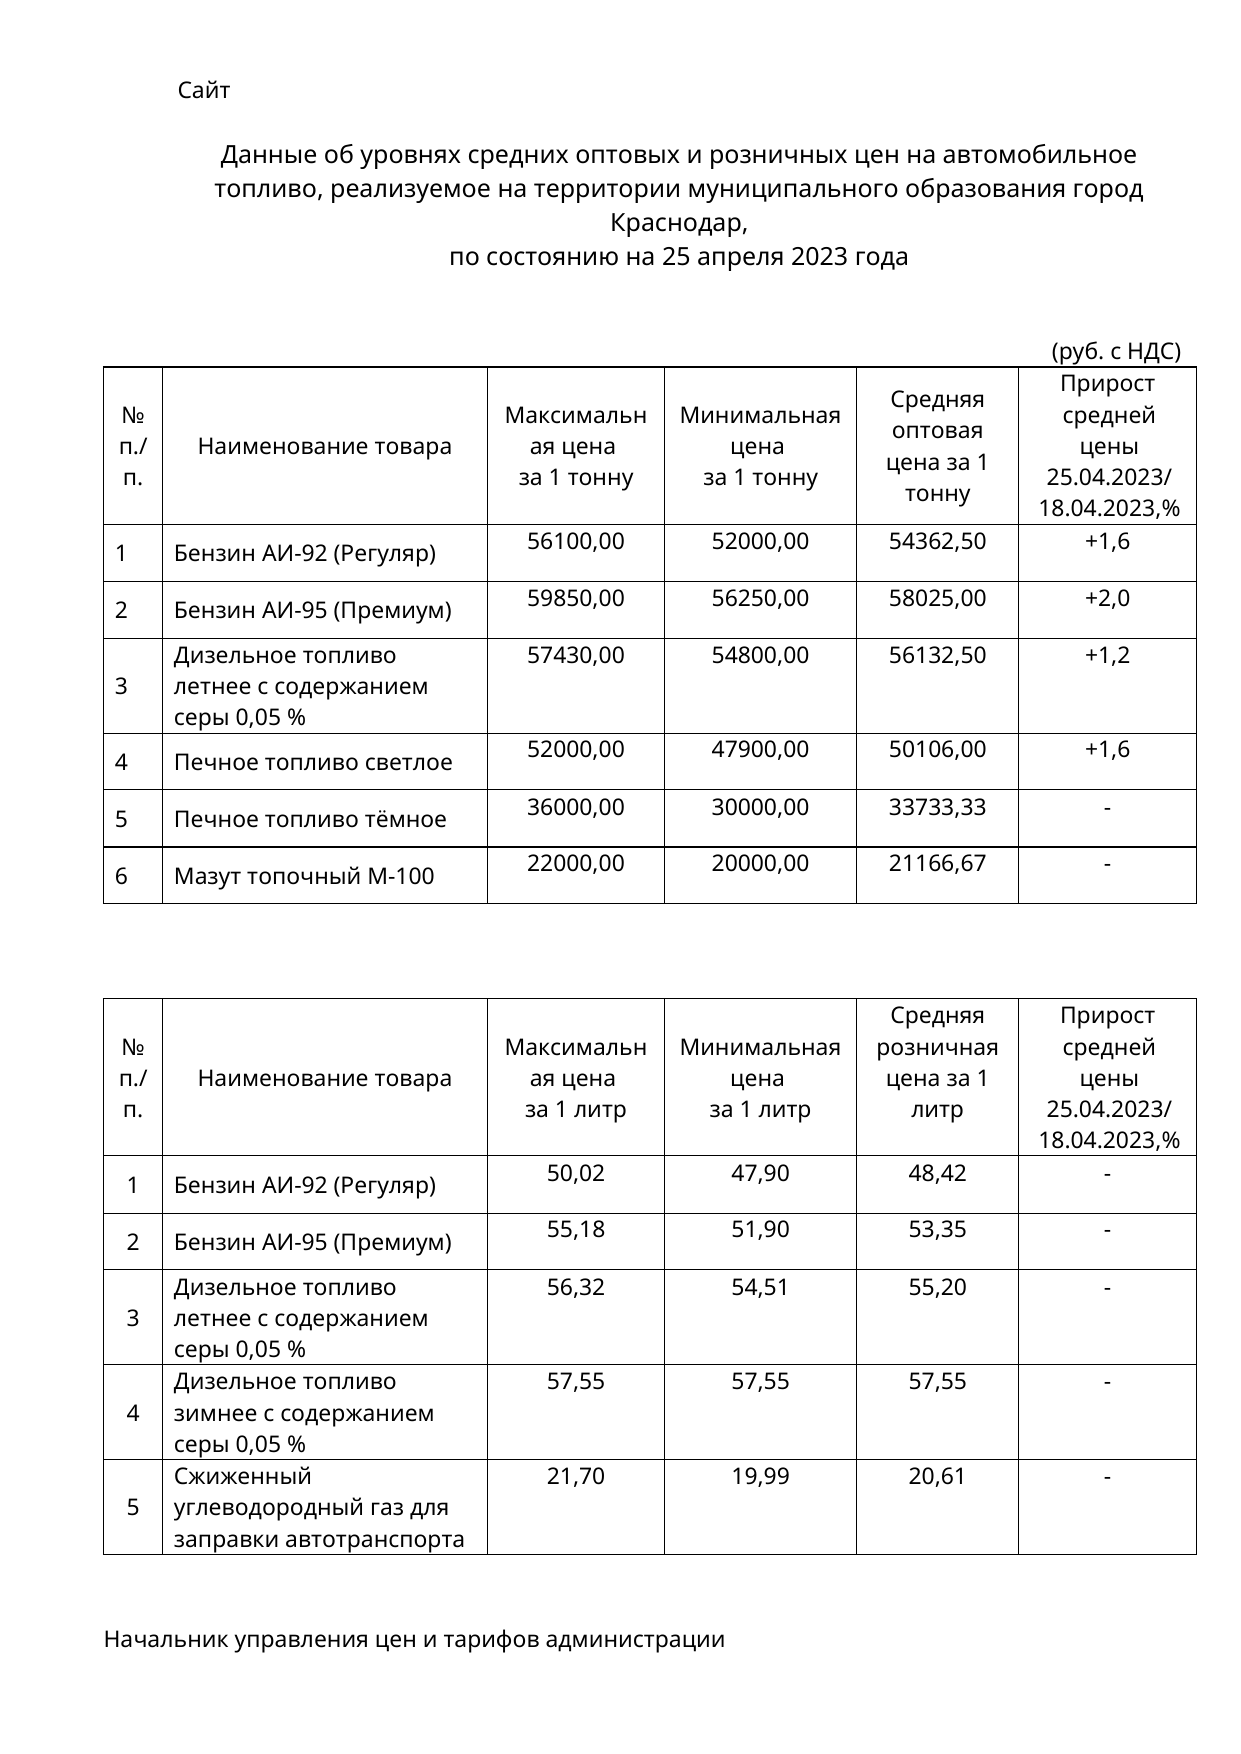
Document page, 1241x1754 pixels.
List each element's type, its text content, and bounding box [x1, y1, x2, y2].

table_header Максимальная цена за 1 тонну [488, 368, 664, 524]
table_cell 1 [104, 525, 162, 581]
table_cell 55,18 [488, 1214, 664, 1269]
table_header Максимальная цена за 1 литр [488, 999, 664, 1155]
table_cell 19,99 [665, 1460, 856, 1554]
table_cell 21166,67 [857, 848, 1018, 903]
table_cell 52000,00 [665, 525, 856, 581]
table_cell 54,51 [665, 1270, 856, 1364]
table_cell 54362,50 [857, 525, 1018, 581]
table_cell +1,6 [1019, 734, 1196, 789]
table_cell 5 [104, 790, 162, 846]
text Сайт [177, 74, 1181, 105]
table_header Минимальная цена за 1 литр [665, 999, 856, 1155]
table_cell 33733,33 [857, 790, 1018, 846]
table_cell 48,42 [857, 1156, 1018, 1212]
table_cell +2,0 [1019, 582, 1196, 638]
table_cell 58025,00 [857, 582, 1018, 638]
text Начальник управления цен и тарифов администрации [103, 1623, 1181, 1654]
table_header Наименование товара [163, 999, 487, 1155]
table_cell Дизельное топливо зимнее с содержанием серы 0,05 % [163, 1365, 487, 1459]
table_header Наименование товара [163, 368, 487, 524]
table_cell 2 [104, 582, 162, 638]
table_cell Бензин АИ-95 (Премиум) [163, 1214, 487, 1269]
table_cell - [1019, 1156, 1196, 1212]
table_cell 56100,00 [488, 525, 664, 581]
table_cell 50106,00 [857, 734, 1018, 789]
table_cell 57,55 [488, 1365, 664, 1459]
table_cell +1,6 [1019, 525, 1196, 581]
table_cell 56132,50 [857, 639, 1018, 732]
table_cell Дизельное топливо летнее с содержанием серы 0,05 % [163, 1270, 487, 1364]
table_cell 51,90 [665, 1214, 856, 1269]
table_cell 3 [104, 1270, 162, 1364]
table_cell - [1019, 1460, 1196, 1554]
table_cell 3 [104, 639, 162, 732]
table_cell 30000,00 [665, 790, 856, 846]
table_header Прирост средней цены 25.04.2023/ 18.04.2023,% [1019, 368, 1196, 524]
table_cell 57430,00 [488, 639, 664, 732]
table_cell - [1019, 1214, 1196, 1269]
table_cell - [1019, 1365, 1196, 1459]
table_cell 2 [104, 1214, 162, 1269]
table_cell Печное топливо тёмное [163, 790, 487, 846]
table_cell 47900,00 [665, 734, 856, 789]
text (руб. с НДС) [177, 335, 1181, 366]
table_cell - [1019, 848, 1196, 903]
table_header Минимальная цена за 1 тонну [665, 368, 856, 524]
table_cell Бензин АИ-92 (Регуляр) [163, 525, 487, 581]
table_cell Печное топливо светлое [163, 734, 487, 789]
table_cell 20,61 [857, 1460, 1018, 1554]
table_cell Сжиженный углеводородный газ для заправки автотранспорта [163, 1460, 487, 1554]
table_cell 57,55 [857, 1365, 1018, 1459]
table_cell 21,70 [488, 1460, 664, 1554]
table_cell - [1019, 790, 1196, 846]
text Данные об уровнях средних оптовых и розничных цен на автомобильное топливо, реализуемое на территории муниципального образования город Краснодар, по состоянию на 25 апреля 2023 года [177, 136, 1181, 273]
table_cell 4 [104, 1365, 162, 1459]
table_cell 55,20 [857, 1270, 1018, 1364]
table_cell 36000,00 [488, 790, 664, 846]
table_header Средняя розничная цена за 1 литр [857, 999, 1018, 1155]
table_cell +1,2 [1019, 639, 1196, 732]
table_cell 52000,00 [488, 734, 664, 789]
table_cell Дизельное топливо летнее с содержанием серы 0,05 % [163, 639, 487, 732]
table_cell Мазут топочный М-100 [163, 848, 487, 903]
table_cell 50,02 [488, 1156, 664, 1212]
table_header № п./п. [104, 368, 162, 524]
table_cell 57,55 [665, 1365, 856, 1459]
table_cell 22000,00 [488, 848, 664, 903]
table_cell 59850,00 [488, 582, 664, 638]
table_cell 56250,00 [665, 582, 856, 638]
table_cell 47,90 [665, 1156, 856, 1212]
table_header Средняя оптовая цена за 1 тонну [857, 368, 1018, 524]
table_cell 6 [104, 848, 162, 903]
table_cell 4 [104, 734, 162, 789]
table_cell 54800,00 [665, 639, 856, 732]
table_cell - [1019, 1270, 1196, 1364]
table_cell Бензин АИ-92 (Регуляр) [163, 1156, 487, 1212]
table_header № п./п. [104, 999, 162, 1155]
table_cell 5 [104, 1460, 162, 1554]
table_cell Бензин АИ-95 (Премиум) [163, 582, 487, 638]
table_cell 1 [104, 1156, 162, 1212]
table_header Прирост средней цены 25.04.2023/ 18.04.2023,% [1019, 999, 1196, 1155]
table_cell 20000,00 [665, 848, 856, 903]
table_cell 53,35 [857, 1214, 1018, 1269]
table_cell 56,32 [488, 1270, 664, 1364]
